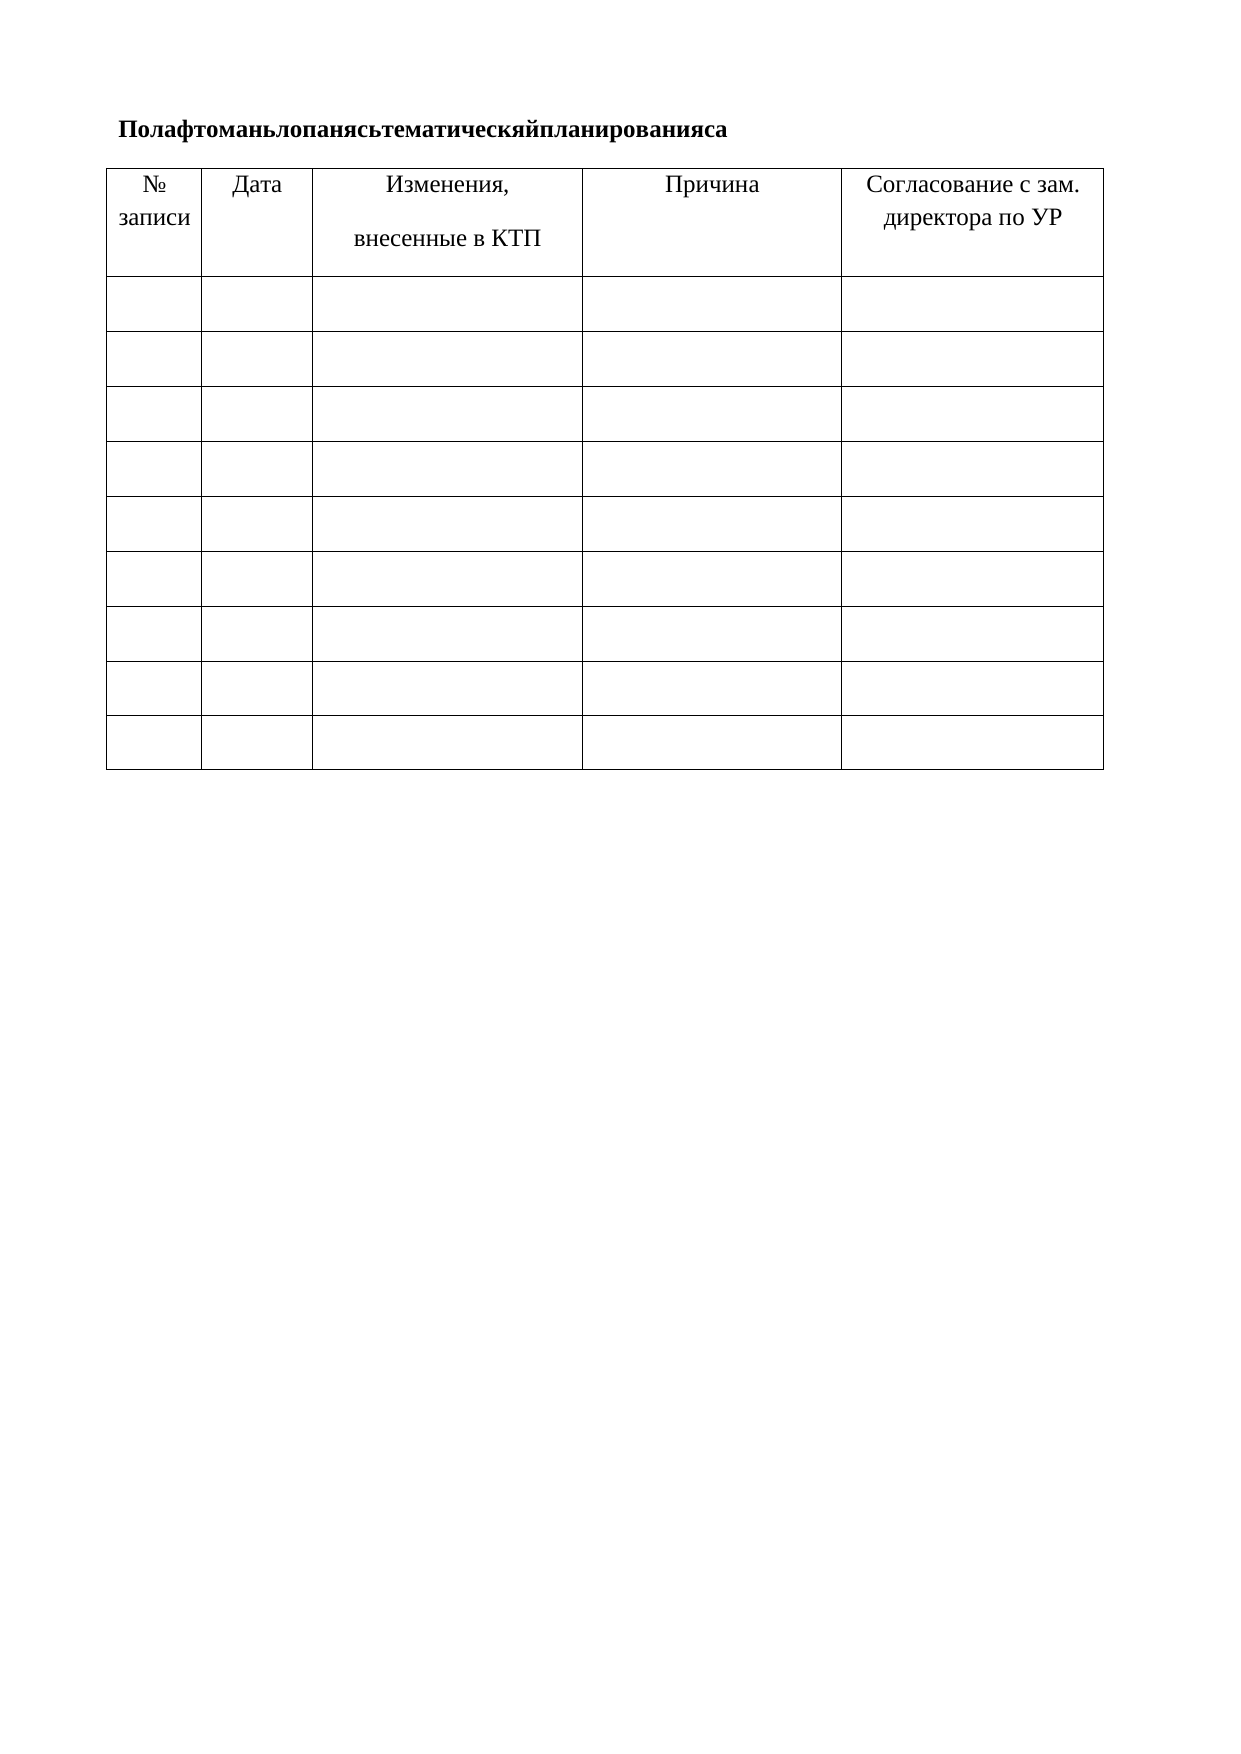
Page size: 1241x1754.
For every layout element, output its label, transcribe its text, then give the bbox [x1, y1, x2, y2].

table_cell [202, 442, 312, 496]
table_cell [107, 332, 201, 386]
table_cell [583, 277, 841, 331]
table_cell [202, 332, 312, 386]
table_cell [583, 662, 841, 715]
table_cell [842, 607, 1103, 661]
table_cell [202, 387, 312, 441]
table_cell [842, 442, 1103, 496]
table_cell [313, 442, 582, 496]
table_cell [202, 607, 312, 661]
table_cell [313, 332, 582, 386]
table_cell [107, 716, 201, 769]
table_header Дата [202, 169, 312, 276]
table_cell [202, 277, 312, 331]
table_cell [313, 662, 582, 715]
table_header Согласование с зам. директора по УР [842, 169, 1103, 276]
table_cell [583, 716, 841, 769]
table_cell [107, 442, 201, 496]
table_cell [202, 716, 312, 769]
table_cell [107, 552, 201, 606]
table_header № записи [107, 169, 201, 276]
table_cell [842, 277, 1103, 331]
table_cell [313, 277, 582, 331]
table_cell [842, 716, 1103, 769]
table_cell [107, 497, 201, 551]
table_cell [842, 662, 1103, 715]
table_cell [313, 607, 582, 661]
table_header Изменения, внесенные в КТП [313, 169, 582, 276]
table_cell [202, 497, 312, 551]
table_cell [107, 387, 201, 441]
table_cell [583, 497, 841, 551]
table_cell [583, 552, 841, 606]
table_cell [842, 387, 1103, 441]
table_cell [107, 607, 201, 661]
table_cell [842, 332, 1103, 386]
table_cell [313, 497, 582, 551]
table_cell [842, 552, 1103, 606]
table_cell [107, 277, 201, 331]
table_cell [202, 552, 312, 606]
table_cell [583, 332, 841, 386]
table_cell [313, 387, 582, 441]
table_cell [842, 497, 1103, 551]
text Полафтоманьлопанясьтематическяйпланированияса [118, 114, 1152, 143]
table_cell [583, 442, 841, 496]
table_cell [583, 387, 841, 441]
table_cell [313, 552, 582, 606]
table_cell [313, 716, 582, 769]
table_header Причина [583, 169, 841, 276]
table_cell [202, 662, 312, 715]
table_cell [107, 662, 201, 715]
table_cell [583, 607, 841, 661]
